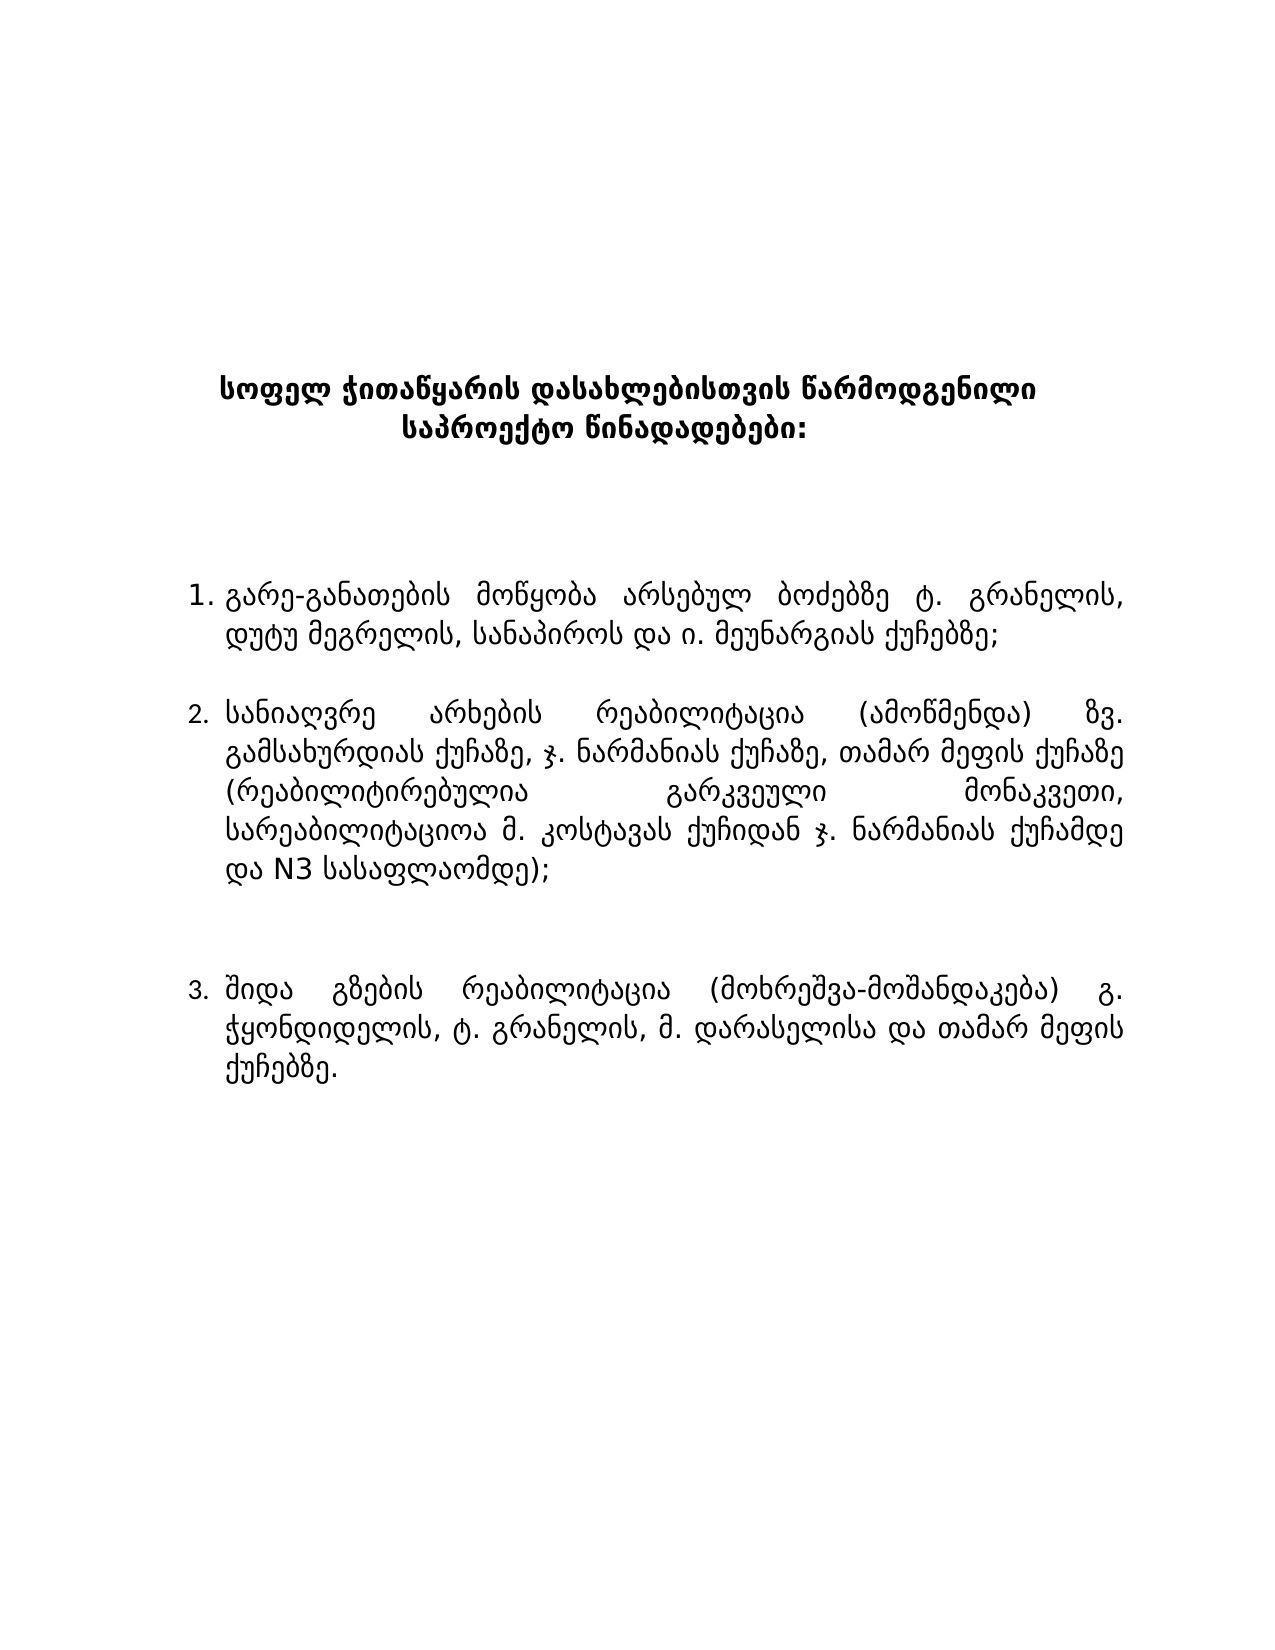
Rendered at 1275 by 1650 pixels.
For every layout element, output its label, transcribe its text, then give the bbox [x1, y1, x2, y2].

text სოფელ ჭითაწყარის დასახლებისთვის წარმოდგენილი საპროექტო წინადადებები: [84, 372, 1125, 445]
list შიდა გზების რეაბილიტაცია (მოხრეშვა-მოშანდაკება) გ. ჭყონდიდელის, ტ. გრანელის, მ. დარასელისა და თამარ მეფის ქუჩებზე. [187, 971, 1125, 1084]
list გარე-განათების მოწყობა არსებულ ბოძებზე ტ. გრანელის, დუტუ მეგრელის, სანაპიროს და ი. მეუნარგიას ქუჩებზე; [187, 578, 1125, 651]
list სანიაღვრე არხების რეაბილიტაცია (ამოწმენდა) ზვ. გამსახურდიას ქუჩაზე, ჯ. ნარმანიას ქუჩაზე, თამარ მეფის ქუჩაზე (რეაბილიტირებულია გარკვეული მონაკვეთი, სარეაბილიტაციოა მ. კოსტავას ქუჩიდან ჯ. ნარმანიას ქუჩამდე და N3 სასაფლაომდე); [187, 695, 1125, 887]
